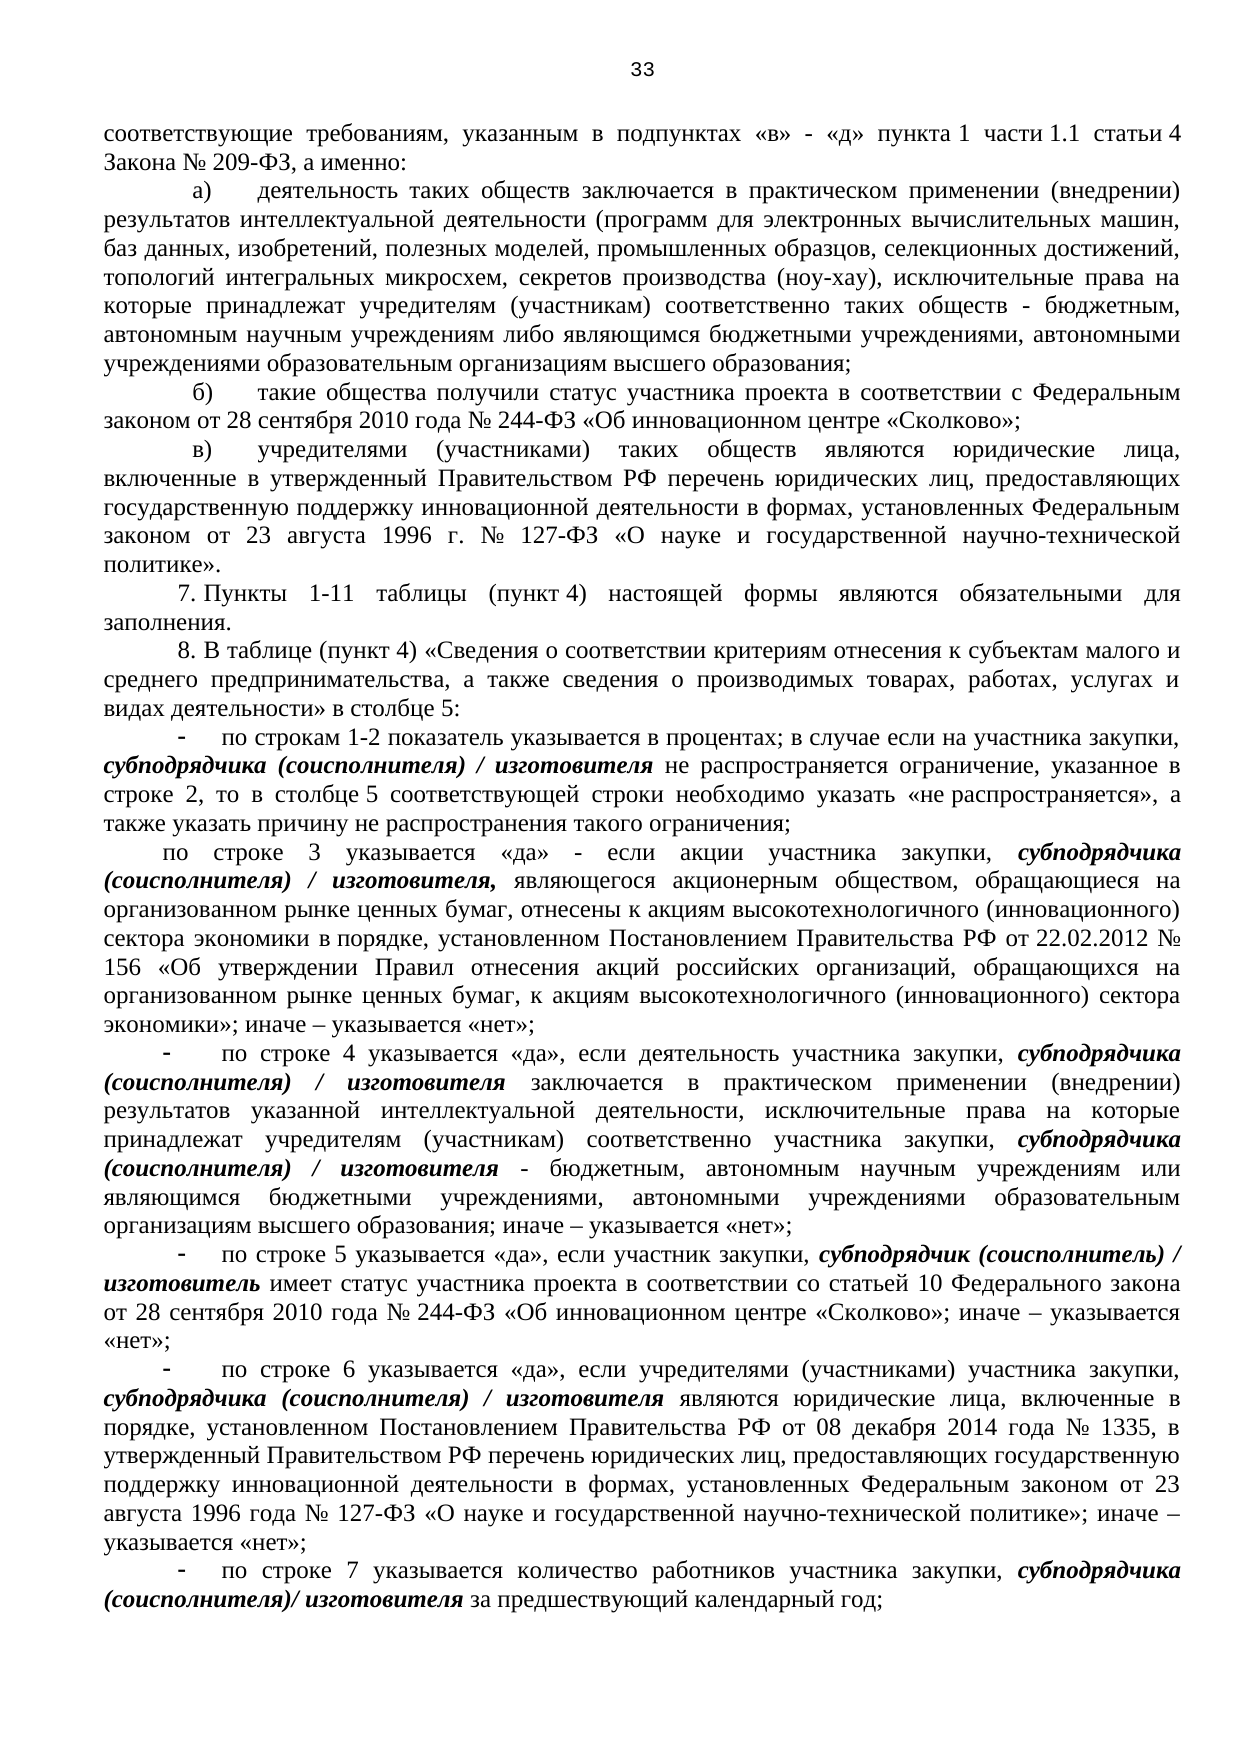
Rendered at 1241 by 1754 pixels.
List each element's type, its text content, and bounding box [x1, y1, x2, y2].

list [103, 118, 1181, 176]
list по строке 5 указывается «да», если участник закупки, субподрядчик (соисполнитель) / изготовитель имеет статус участника проекта в соответствии со статьей 10 Федерального закона от 28 сентября 2010 года № 244-ФЗ «Об инновационном центре «Сколково»; иначе – указывается «нет»; [103, 1239, 1181, 1354]
list по строкам 1-2 показатель указывается в процентах; в случае если на участника закупки, субподрядчика (соисполнителя) / изготовителя не распространяется ограничение, указанное в строке 2, то в столбце 5 соответствующей строки необходимо указать «не распространяется», а также указать причину не распространения такого ограничения; [103, 722, 1181, 837]
list по строке 7 указывается количество работников участника закупки, субподрядчика (соисполнителя)/ изготовителя за предшествующий календарный год; [103, 1556, 1181, 1613]
list учредителями (участниками) таких обществ являются юридические лица, включенные в утвержденный Правительством РФ перечень юридических лиц, предоставляющих государственную поддержку инновационной деятельности в формах, установленных Федеральным законом от 23 августа 1996 г. № 127-ФЗ «О науке и государственной научно-технической политике». [103, 434, 1181, 578]
list В таблице (пункт 4) «Сведения о соответствии критериям отнесения к субъектам малого и среднего предпринимательства, а также сведения о производимых товарах, работах, услугах и видах деятельности» в столбце 5: [103, 636, 1181, 722]
list деятельность таких обществ заключается в практическом применении (внедрении) результатов интеллектуальной деятельности (программ для электронных вычислительных машин, баз данных, изобретений, полезных моделей, промышленных образцов, селекционных достижений, топологий интегральных микросхем, секретов производства (ноу-хау), исключительные права на которые принадлежат учредителям (участникам) соответственно таких обществ - бюджетным, автономным научным учреждениям либо являющимся бюджетными учреждениями, автономными учреждениями образовательным организациям высшего образования; [103, 176, 1181, 377]
list по строке 6 указывается «да», если учредителями (участниками) участника закупки, субподрядчика (соисполнителя) / изготовителя являются юридические лица, включенные в порядке, установленном Постановлением Правительства РФ от 08 декабря 2014 года № 1335, в утвержденный Правительством РФ перечень юридических лиц, предоставляющих государственную поддержку инновационной деятельности в формах, установленных Федеральным законом от 23 августа 1996 года № 127-ФЗ «О науке и государственной научно-технической политике»; иначе – указывается «нет»; [103, 1354, 1181, 1556]
list такие общества получили статус участника проекта в соответствии с Федеральным законом от 28 сентября 2010 года № 244-ФЗ «Об инновационном центре «Сколково»; [103, 377, 1181, 434]
list по строке 4 указывается «да», если деятельность участника закупки, субподрядчика (соисполнителя) / изготовителя заключается в практическом применении (внедрении) результатов указанной интеллектуальной деятельности, исключительные права на которые принадлежат учредителям (участникам) соответственно участника закупки, субподрядчика (соисполнителя) / изготовителя - бюджетным, автономным научным учреждениям или являющимся бюджетными учреждениями, автономными учреждениями образовательным организациям высшего образования; иначе – указывается «нет»; [103, 1038, 1181, 1239]
list Пункты 1-11 таблицы (пункт 4) настоящей формы являются обязательными для заполнения. [103, 578, 1181, 636]
text по строке 3 указывается «да» - если акции участника закупки, субподрядчика (соисполнителя) / изготовителя, являющегося акционерным обществом, обращающиеся на организованном рынке ценных бумаг, отнесены к акциям высокотехнологичного (инновационного) сектора экономики в порядке, установленном Постановлением Правительства РФ от 22.02.2012 № 156 «Об утверждении Правил отнесения акций российских организаций, обращающихся на организованном рынке ценных бумаг, к акциям высокотехнологичного (инновационного) сектора экономики»; иначе – указывается «нет»; [103, 837, 1181, 1038]
